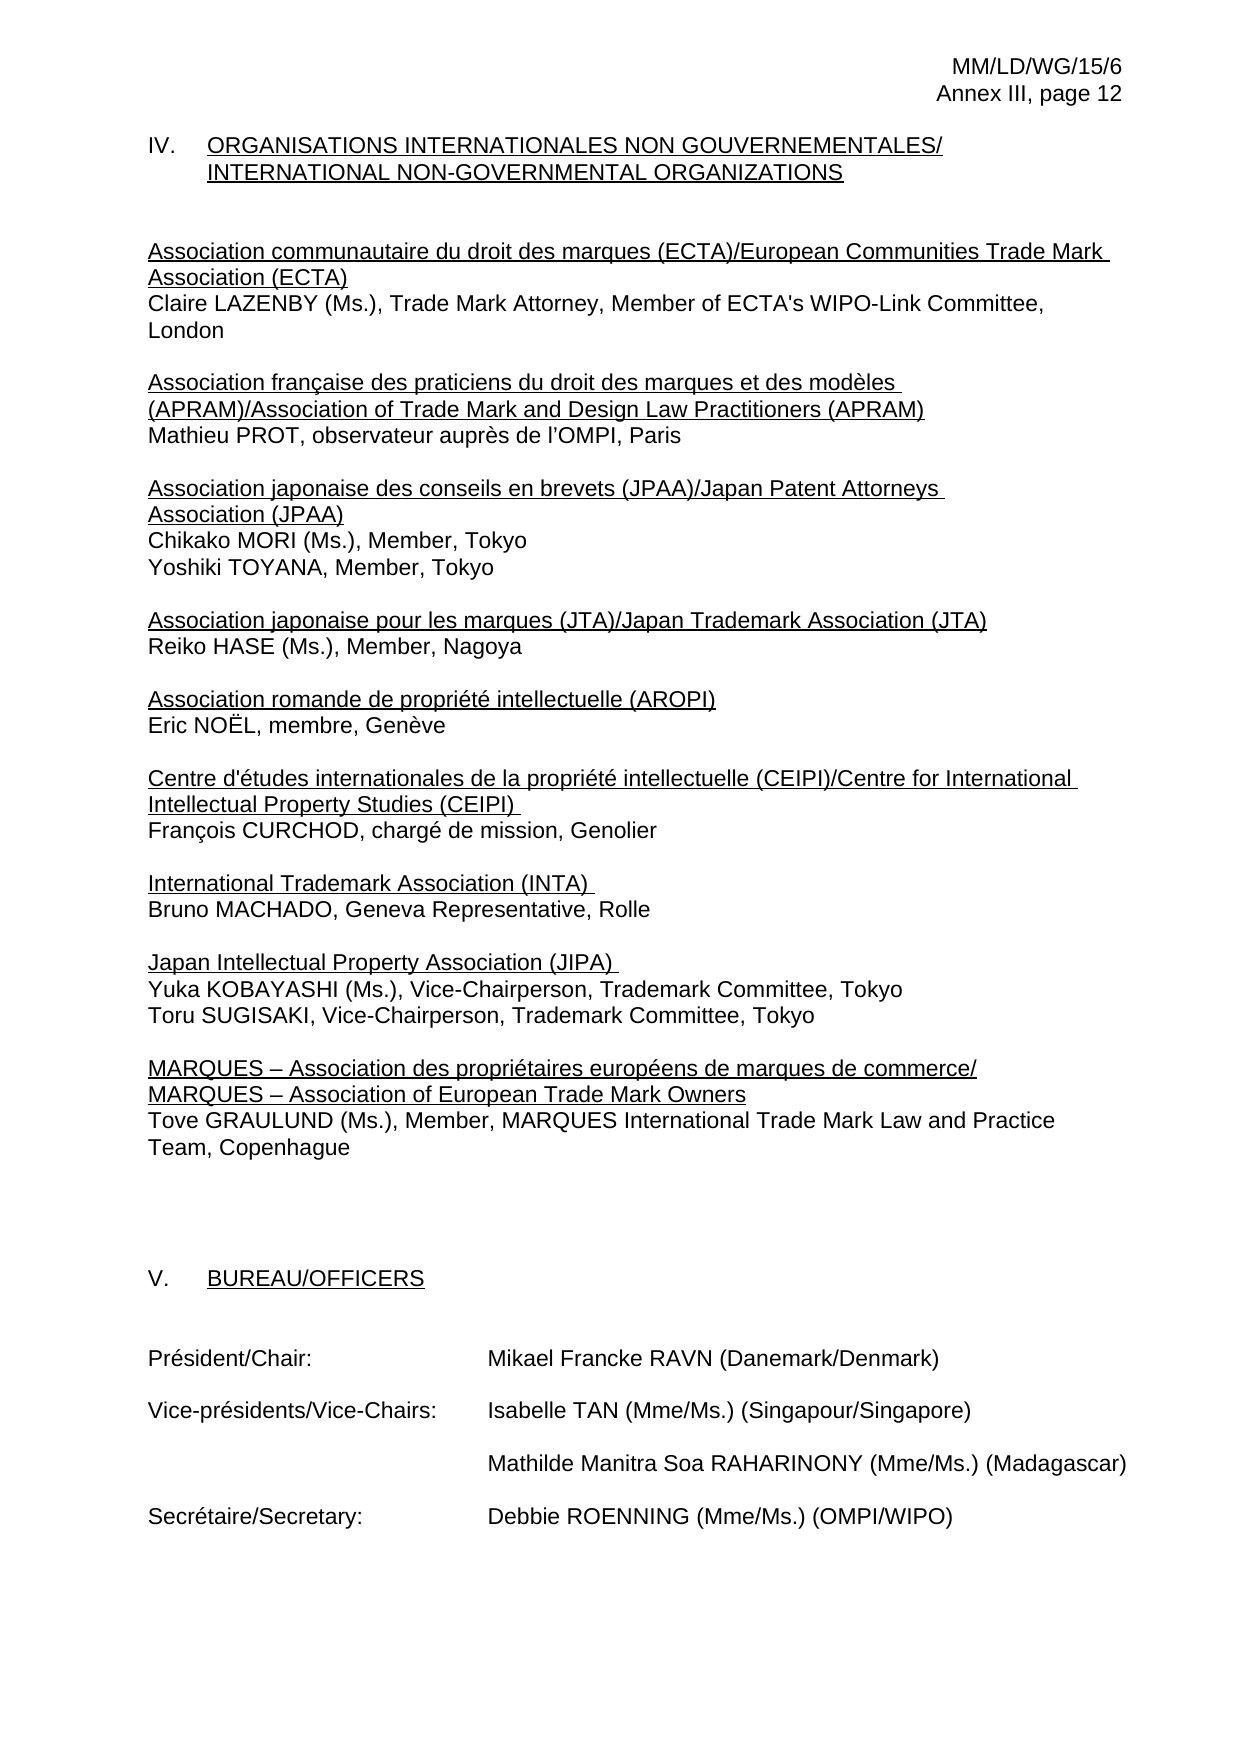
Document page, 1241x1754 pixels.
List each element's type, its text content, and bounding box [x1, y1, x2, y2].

text Chikako MORI (Ms.), Member, Tokyo [148, 527, 1122, 554]
text Président/Chair: Mikael Francke RAVN (Danemark/Denmark) [148, 1344, 1122, 1371]
text INTERNATIONAL NON-GOVERNMENTAL ORGANIZATIONS [148, 158, 1122, 185]
text Eric NOËL, membre, Genève [148, 712, 1122, 738]
text Association japonaise pour les marques (JTA)/Japan Trademark Association (JTA) [148, 607, 1122, 633]
text Yoshiki TOYANA, Member, Tokyo [148, 554, 1122, 580]
text Association romande de propriété intellectuelle (AROPI) [148, 686, 1122, 712]
text Tove GRAULUND (Ms.), Member, MARQUES International Trade Mark Law and Practice Team, Copenhague [148, 1107, 1122, 1160]
text Bruno MACHADO, Geneva Representative, Rolle [148, 896, 1122, 923]
text Vice-présidents/Vice-Chairs: Isabelle TAN (Mme/Ms.) (Singapour/Singapore) [148, 1397, 1137, 1423]
text Mathieu PROT, observateur auprès de l’OMPI, Paris [148, 422, 1122, 448]
text Association japonaise des conseils en brevets (JPAA)/Japan Patent Attorneys Association (JPAA) [148, 475, 1122, 527]
text Association communautaire du droit des marques (ECTA)/European Communities Trade Mark Association (ECTA) [148, 238, 1122, 290]
text Claire LAZENBY (Ms.), Trade Mark Attorney, Member of ECTA's WIPO-Link Committee, London [148, 290, 1122, 343]
text Reiko HASE (Ms.), Member, Nagoya [148, 633, 1122, 659]
text François CURCHOD, chargé de mission, Genolier [148, 817, 1122, 844]
text MARQUES – Association des propriétaires européens de marques de commerce/ MARQUES – Association of European Trade Mark Owners [148, 1054, 1122, 1107]
text International Trademark Association (INTA) [148, 870, 1122, 896]
text IV. ORGANISATIONS INTERNATIONALES NON GOUVERNEMENTALES/ [148, 132, 1122, 158]
text V. BUREAU/OFFICERS [148, 1265, 1122, 1292]
text Yuka KOBAYASHI (Ms.), Vice-Chairperson, Trademark Committee, Tokyo [148, 976, 1122, 1002]
text Association française des praticiens du droit des marques et des modèles (APRAM)/Association of Trade Mark and Design Law Practitioners (APRAM) [148, 369, 1122, 422]
text Japan Intellectual Property Association (JIPA) [148, 949, 1122, 976]
text Toru SUGISAKI, Vice-Chairperson, Trademark Committee, Tokyo [148, 1002, 1122, 1028]
text Mathilde Manitra Soa RAHARINONY (Mme/Ms.) (Madagascar) [148, 1450, 1137, 1476]
text Centre d'études internationales de la propriété intellectuelle (CEIPI)/Centre for International Intellectual Property Studies (CEIPI) [148, 765, 1122, 817]
text Secrétaire/Secretary: Debbie ROENNING (Mme/Ms.) (OMPI/WIPO) [148, 1503, 1122, 1529]
